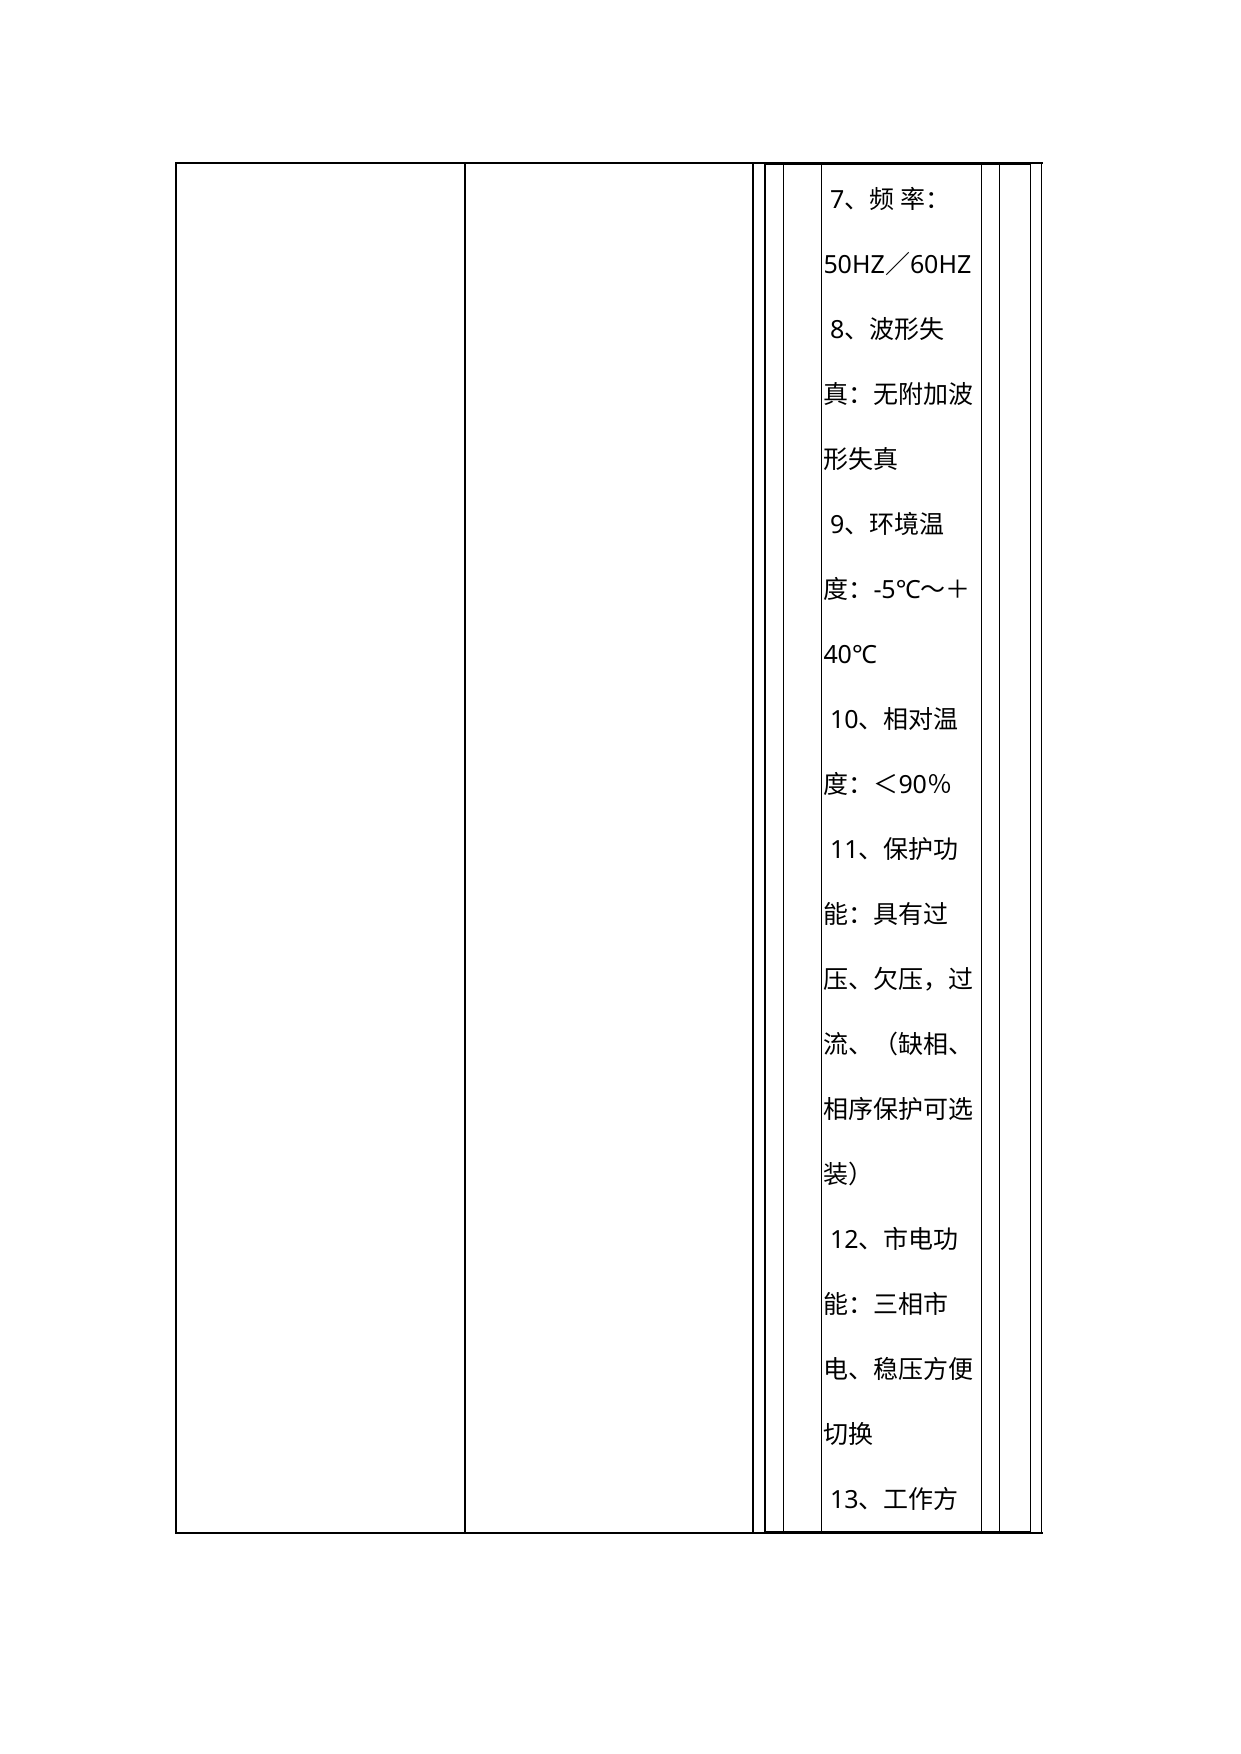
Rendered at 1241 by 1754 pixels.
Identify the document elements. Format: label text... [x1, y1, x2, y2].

table_cell [1000, 165, 1030, 1531]
table_cell [754, 164, 764, 1532]
table_cell [1031, 164, 1041, 1532]
table_cell [784, 165, 821, 1531]
table_cell [982, 165, 999, 1531]
table_cell [466, 164, 752, 1532]
table_cell [766, 165, 783, 1531]
table_cell [822, 165, 981, 1531]
table_cell 1 [177, 164, 464, 1532]
